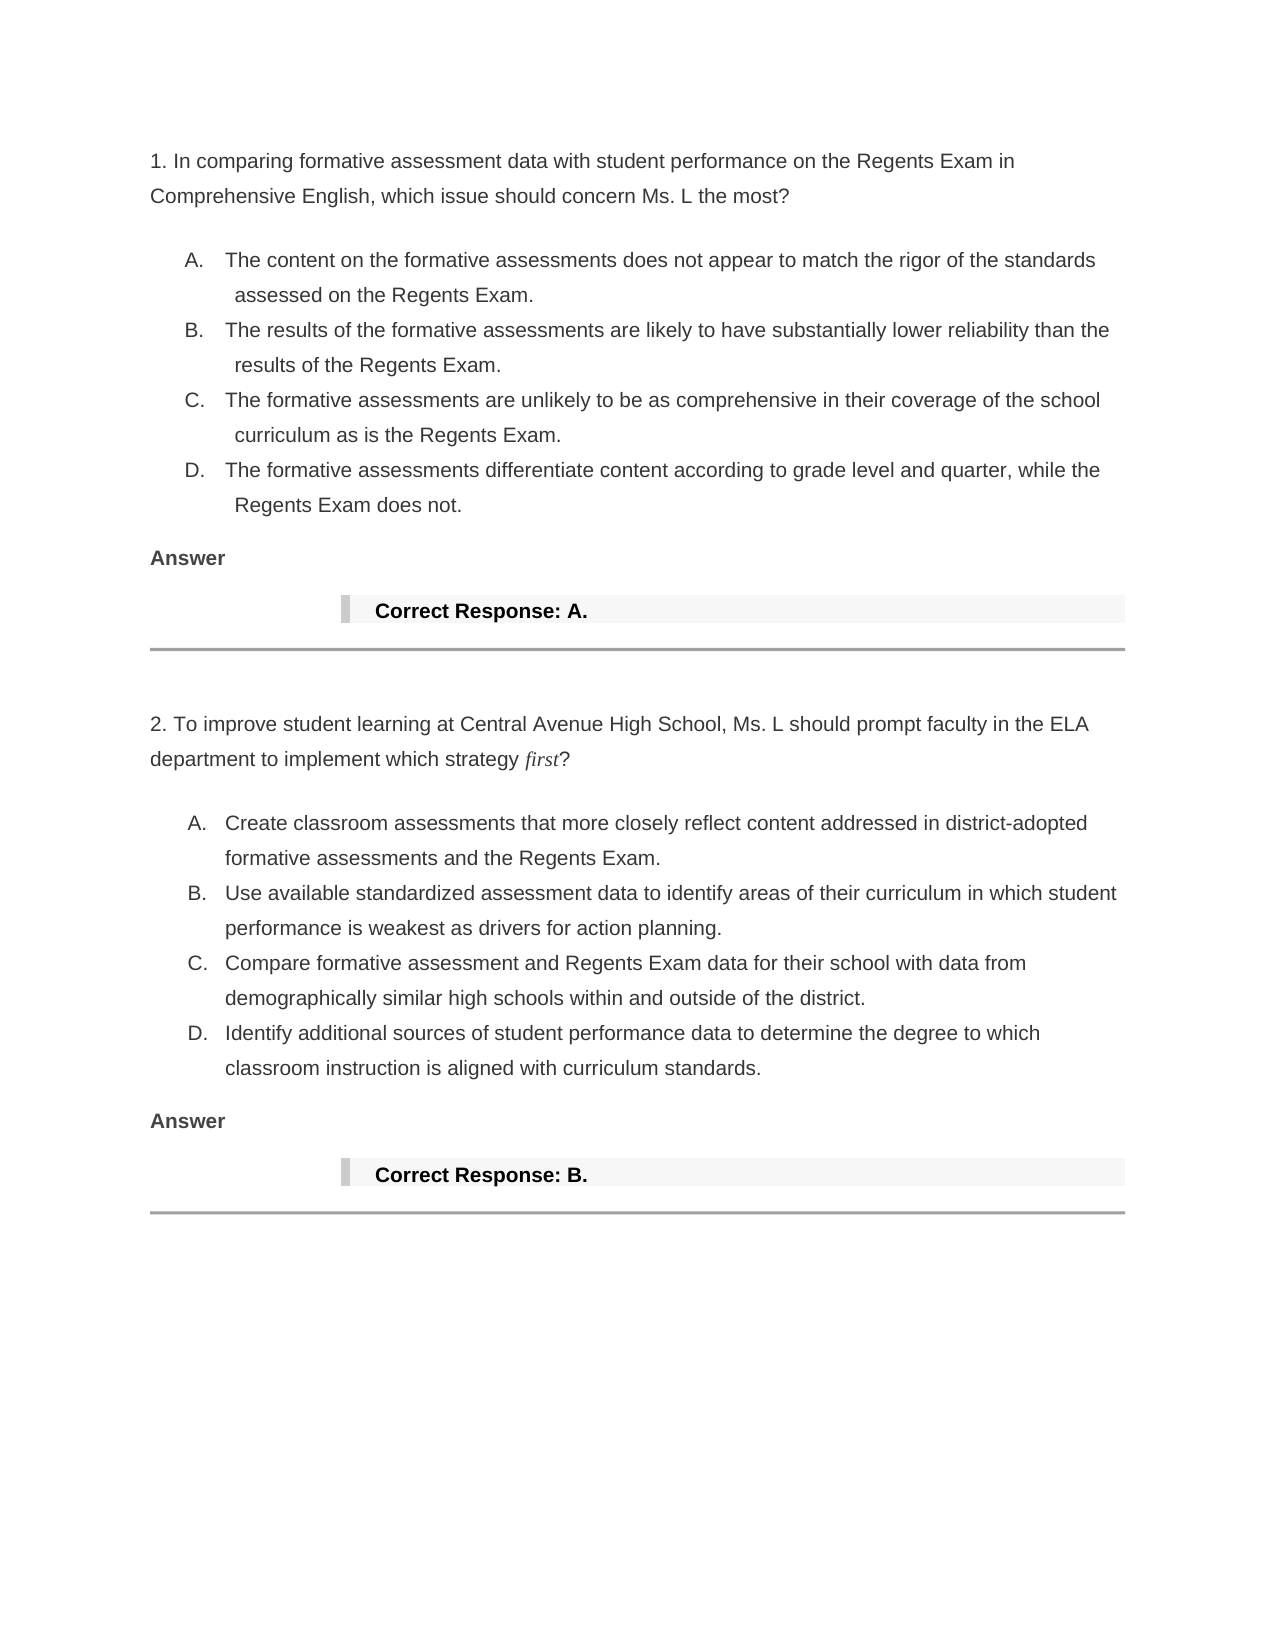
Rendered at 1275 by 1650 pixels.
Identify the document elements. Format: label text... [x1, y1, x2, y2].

list The content on the formative assessments does not appear to match the rigor of the standards assessed on the Regents Exam. [184, 237, 1125, 307]
text 1. In comparing formative assessment data with student performance on the Regents Exam in Comprehensive English, which issue should concern Ms. L the most? [150, 137, 1125, 207]
list The formative assessments differentiate content according to grade level and quarter, while the Regents Exam does not. [184, 447, 1125, 517]
text 2. To improve student learning at Central Avenue High School, Ms. L should prompt faculty in the ELA department to implement which strategy first? [150, 701, 1125, 771]
list Compare formative assessment and Regents Exam data for their school with data from demographically similar high schools within and outside of the district. [187, 940, 1125, 1010]
list The formative assessments are unlikely to be as comprehensive in their coverage of the school curriculum as is the Regents Exam. [184, 377, 1125, 447]
list Identify additional sources of student performance data to determine the degree to which classroom instruction is aligned with curriculum standards. [187, 1010, 1125, 1080]
list Create classroom assessments that more closely reflect content addressed in district-adopted formative assessments and the Regents Exam. [187, 800, 1125, 870]
text Correct Response: A. [350, 595, 1125, 623]
text Answer [150, 1109, 1125, 1133]
text Correct Response: B. [350, 1158, 1125, 1186]
text Answer [150, 546, 1125, 570]
list Use available standardized assessment data to identify areas of their curriculum in which student performance is weakest as drivers for action planning. [187, 870, 1125, 940]
list The results of the formative assessments are likely to have substantially lower reliability than the results of the Regents Exam. [184, 307, 1125, 377]
